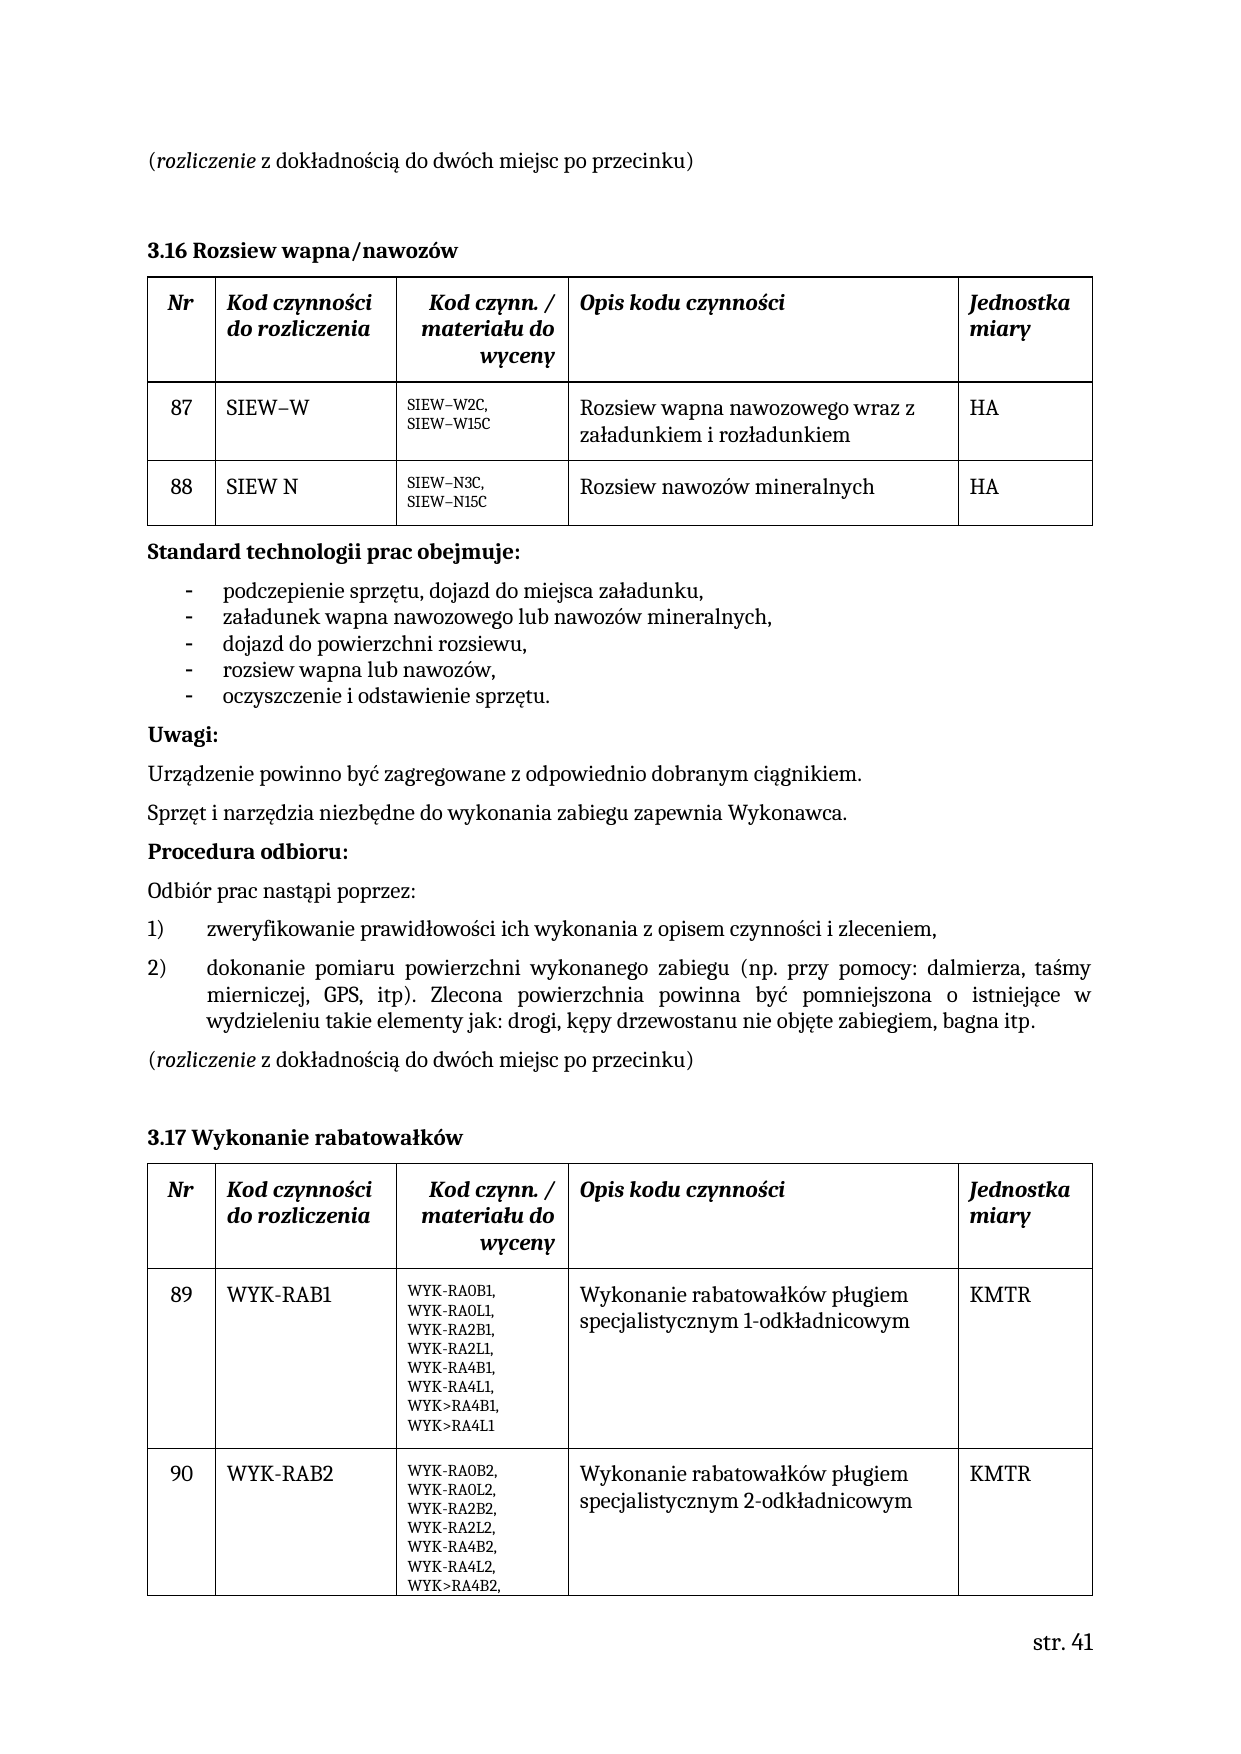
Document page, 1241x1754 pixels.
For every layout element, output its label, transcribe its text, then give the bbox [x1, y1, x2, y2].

text Standard technologii prac obejmuje: [148, 539, 1093, 565]
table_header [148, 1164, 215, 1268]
text Urządzenie powinno być zagregowane z odpowiednio dobranym ciągnikiem. [148, 761, 1093, 787]
text 2) dokonanie pomiaru powierzchni wykonanego zabiegu (np. przy pomocy: dalmierza, taśmy mierniczej, GPS, itp). Zlecona powierzchnia powinna być pomniejszona o istniejące w wydzieleniu takie elementy jak: drogi, kępy drzewostanu nie objęte zabiegiem, bagna itp. [148, 955, 1093, 1034]
list załadunek wapna nawozowego lub nawozów mineralnych, [185, 604, 1093, 630]
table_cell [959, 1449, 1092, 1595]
text 3.16 Rozsiew wapna/nawozów [148, 237, 1093, 264]
text Procedura odbioru: [148, 838, 1093, 865]
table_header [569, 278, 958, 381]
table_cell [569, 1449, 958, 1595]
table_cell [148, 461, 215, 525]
text Uwagi: [148, 722, 1093, 748]
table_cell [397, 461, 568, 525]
text 3.17 Wykonanie rabatowałków [148, 1124, 1093, 1151]
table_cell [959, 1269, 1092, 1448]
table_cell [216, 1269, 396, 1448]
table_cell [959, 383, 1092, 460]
text 1) zweryfikowanie prawidłowości ich wykonania z opisem czynności i zleceniem, [148, 916, 1093, 943]
text Sprzęt i narzędzia niezbędne do wykonania zabiegu zapewnia Wykonawca. [148, 800, 1093, 826]
list rozsiew wapna lub nawozów, [185, 657, 1093, 683]
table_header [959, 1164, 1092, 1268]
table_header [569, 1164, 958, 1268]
list oczyszczenie i odstawienie sprzętu. [185, 683, 1093, 709]
text (rozliczenie z dokładnością do dwóch miejsc po przecinku) [148, 1047, 1093, 1073]
text Odbiór prac nastąpi poprzez: [148, 877, 1093, 904]
list dojazd do powierzchni rozsiewu, [185, 630, 1093, 657]
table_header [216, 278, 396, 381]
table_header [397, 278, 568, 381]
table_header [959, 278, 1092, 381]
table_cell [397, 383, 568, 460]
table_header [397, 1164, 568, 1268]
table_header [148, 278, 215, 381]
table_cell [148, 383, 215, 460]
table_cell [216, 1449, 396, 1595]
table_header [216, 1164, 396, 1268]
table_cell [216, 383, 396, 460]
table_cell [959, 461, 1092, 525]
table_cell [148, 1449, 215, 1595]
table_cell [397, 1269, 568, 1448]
list podczepienie sprzętu, dojazd do miejsca załadunku, [185, 578, 1093, 604]
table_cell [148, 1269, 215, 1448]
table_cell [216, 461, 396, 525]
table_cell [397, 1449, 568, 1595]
text (rozliczenie z dokładnością do dwóch miejsc po przecinku) [148, 148, 1093, 174]
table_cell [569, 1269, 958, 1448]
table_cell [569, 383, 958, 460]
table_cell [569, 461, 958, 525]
